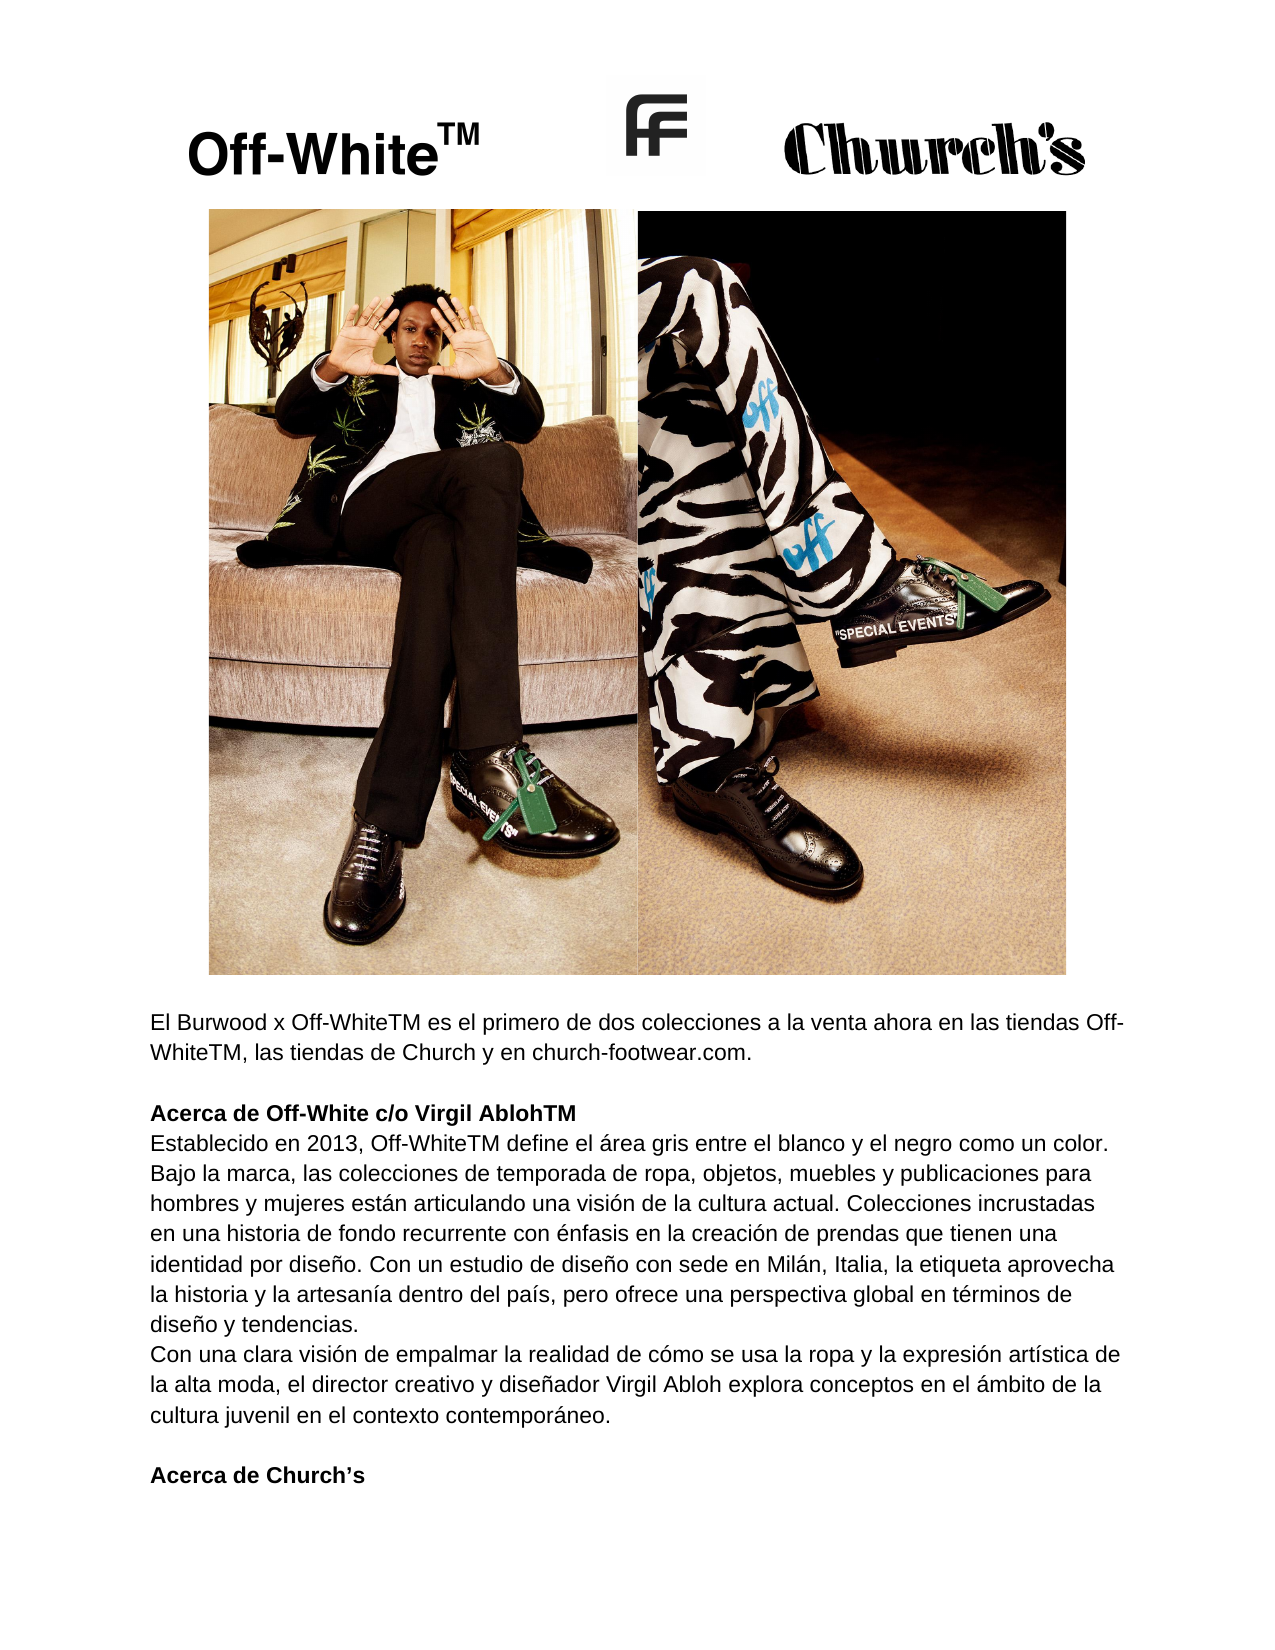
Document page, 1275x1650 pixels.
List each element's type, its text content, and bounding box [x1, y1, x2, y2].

text Acerca de Off-White c/o Virgil AblohTM [150, 1099, 1125, 1126]
picture [208, 209, 1067, 975]
text El Burwood x Off-WhiteTM es el primero de dos colecciones a la venta ahora en las tiendas Off-WhiteTM, las tiendas de Church y en church-footwear.com. [150, 1009, 1125, 1066]
picture [606, 75, 707, 176]
picture [783, 121, 1086, 176]
text Con una clara visión de empalmar la realidad de cómo se usa la ropa y la expresión artística de la alta moda, el director creativo y diseñador Virgil Abloh explora conceptos en el ámbito de la cultura juvenil en el contexto contemporáneo. [150, 1341, 1125, 1428]
text Establecido en 2013, Off-WhiteTM define el área gris entre el blanco y el negro como un color. [150, 1130, 1125, 1156]
picture [189, 122, 479, 176]
text Acerca de Church’s [150, 1462, 1125, 1488]
text Bajo la marca, las colecciones de temporada de ropa, objetos, muebles y publicaciones para hombres y mujeres están articulando una visión de la cultura actual. Colecciones incrustadas en una historia de fondo recurrente con énfasis en la creación de prendas que tienen una identidad por diseño. Con un estudio de diseño con sede en Milán, Italia, la etiqueta aprovecha la historia y la artesanía dentro del país, pero ofrece una perspectiva global en términos de diseño y tendencias. [150, 1160, 1125, 1337]
